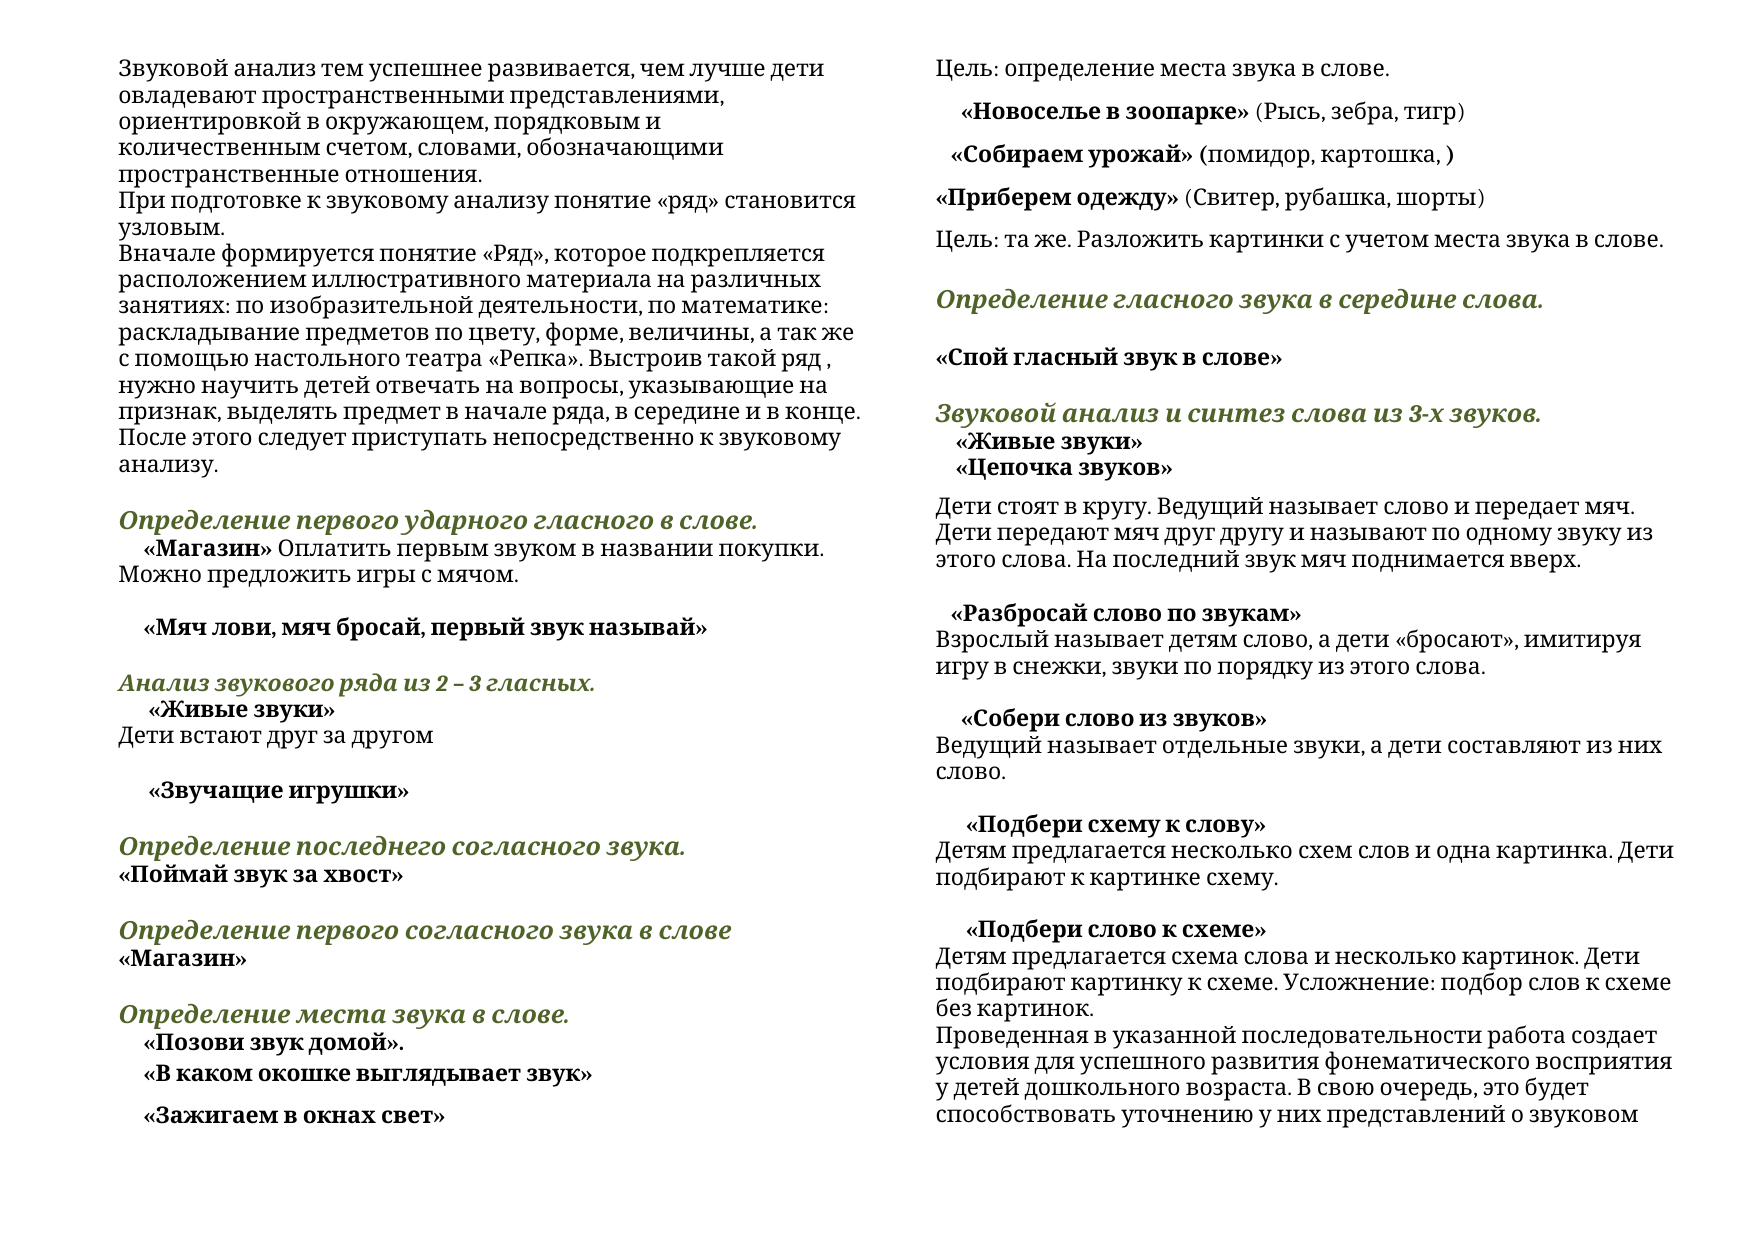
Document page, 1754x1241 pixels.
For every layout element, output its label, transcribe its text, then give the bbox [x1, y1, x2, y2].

text Анализ звукового ряда из 2 – 3 гласных. [118, 670, 862, 697]
text «Подбери слово к схеме» [935, 917, 1679, 943]
text Определение последнего согласного звука. [118, 833, 862, 862]
text «Подбери схему к слову» [935, 812, 1679, 838]
text «Приберем одежду» (Свитер, рубашка, шорты) [935, 184, 1679, 211]
text Дети встают друг за другом [118, 723, 862, 749]
text Цель: определение места звука в слове. [935, 56, 1679, 82]
text Звуковой анализ и синтез слова из 3-х звуков. [935, 400, 1679, 428]
text Взрослый называет детям слово, а дети «бросают», имитируя игру в снежки, звуки по порядку из этого слова. [935, 627, 1679, 680]
text «Новоселье в зоопарке» (Рысь, зебра, тигр) [935, 99, 1679, 125]
text Вначале формируется понятие «Ряд», которое подкрепляется расположением иллюстративного материала на различных занятиях: по изобразительной деятельности, по математике: раскладывание предметов по цвету, форме, величины, а так же с помощью настольного театра «Репка». Выстроив такой ряд , нужно научить детей отвечать на вопросы, указывающие на признак, выделять предмет в начале ряда, в середине и в конце. После этого следует приступать непосредственно к звуковому анализу. [118, 241, 862, 478]
text Определение гласного звука в середине слова. [935, 286, 1679, 315]
text «Собери слово из звуков» [935, 706, 1679, 733]
text Дети стоят в кругу. Ведущий называет слово и передает мяч. Дети передают мяч друг другу и называют по одному звуку из этого слова. На последний звук мяч поднимается вверх. [935, 494, 1679, 573]
text Определение места звука в слове. [118, 1001, 862, 1030]
text «В каком окошке выглядывает звук» [118, 1060, 862, 1087]
text Определение первого ударного гласного в слове. [118, 507, 862, 536]
text Можно предложить игры с мячом. [118, 562, 862, 588]
text «Живые звуки» [118, 697, 862, 723]
text «Спой гласный звук в слове» [935, 344, 1679, 371]
text «Поймай звук за хвост» [118, 862, 862, 888]
text «Мяч лови, мяч бросай, первый звук называй» [118, 615, 862, 641]
text Цель: та же. Разложить картинки с учетом места звука в слове. [935, 227, 1679, 253]
text При подготовке к звуковому анализу понятие «ряд» становится узловым. [118, 188, 862, 241]
text Детям предлагается схема слова и несколько картинок. Дети подбирают картинку к схеме. Усложнение: подбор слов к схеме без картинок. [935, 943, 1679, 1022]
text «Звучащие игрушки» [118, 777, 862, 804]
text Звуковой анализ тем успешнее развивается, чем лучше дети овладевают пространственными представлениями, ориентировкой в окружающем, порядковым и количественным счетом, словами, обозначающими пространственные отношения. [118, 56, 862, 188]
text Ведущий называет отдельные звуки, а дети составляют из них слово. [935, 733, 1679, 785]
text «Магазин» [118, 946, 862, 972]
text Детям предлагается несколько схем слов и одна картинка. Дети подбирают к картинке схему. [935, 838, 1679, 891]
text «Магазин» Оплатить первым звуком в названии покупки. [118, 536, 862, 562]
text «Позови звук домой». [118, 1030, 862, 1057]
text «Живые звуки» [935, 428, 1679, 455]
text «Собираем урожай» (помидор, картошка, ) [935, 142, 1679, 168]
text «Зажигаем в окнах свет» [118, 1103, 862, 1129]
text Определение первого согласного звука в слове [118, 917, 862, 946]
text «Цепочка звуков» [935, 455, 1679, 481]
text «Разбросай слово по звукам» [935, 601, 1679, 627]
